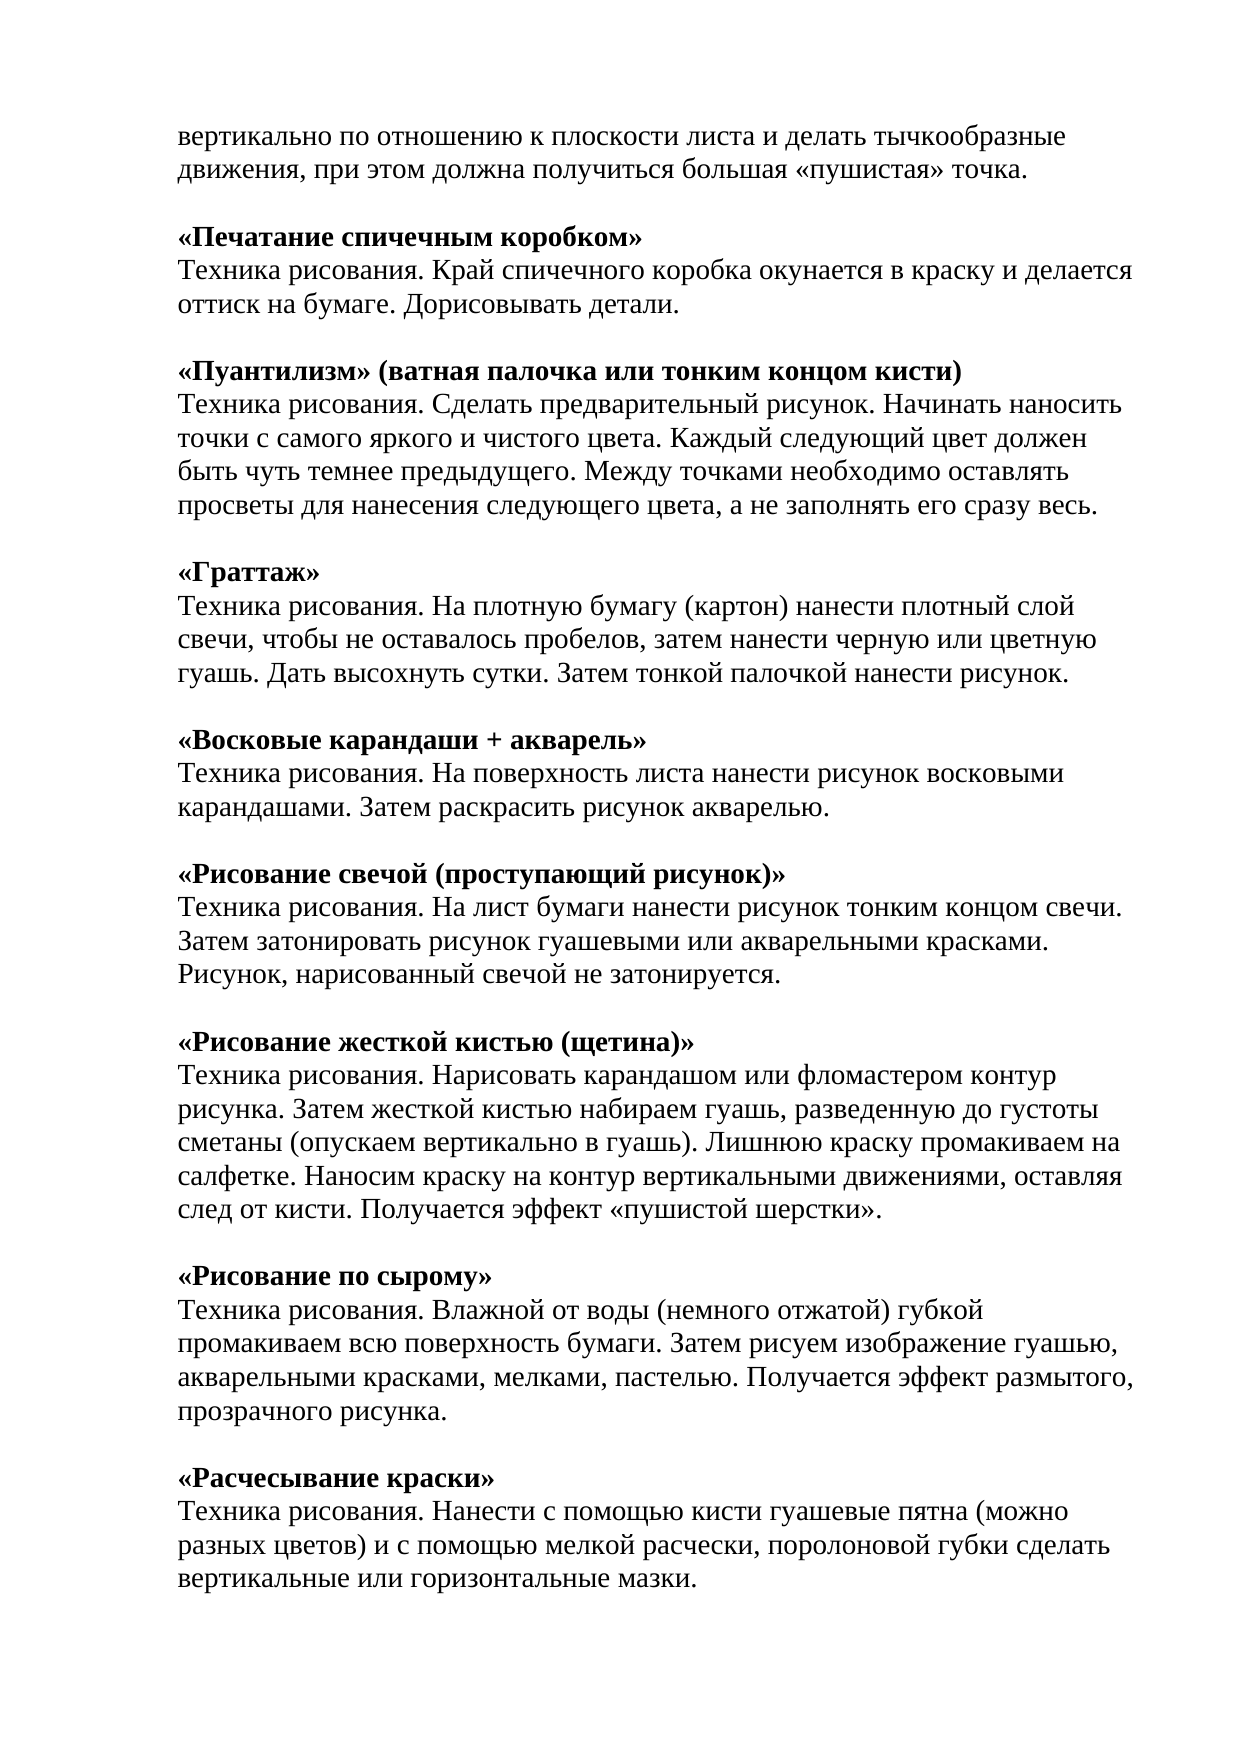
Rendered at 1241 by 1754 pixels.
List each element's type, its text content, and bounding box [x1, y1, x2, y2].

text «Рисование свечой (проступающий рисунок)» [177, 856, 1152, 889]
text «Печатание спичечным коробком» [177, 219, 1152, 252]
text «Расчесывание краски» [177, 1460, 1152, 1493]
text Техника рисования. Влажной от воды (немного отжатой) губкой промакиваем всю поверхность бумаги. Затем рисуем изображение гуашью, акварельными красками, мелками, пастелью. Получается эффект размытого, прозрачного рисунка. [177, 1292, 1152, 1426]
text Техника рисования. На лист бумаги нанести рисунок тонким концом свечи. Затем затонировать рисунок гуашевыми или акварельными красками. Рисунок, нарисованный свечой не затонируется. [177, 889, 1152, 990]
text Техника рисования. На поверхность листа нанести рисунок восковыми карандашами. Затем раскрасить рисунок акварелью. [177, 755, 1152, 822]
text Техника рисования. Нанести с помощью кисти гуашевые пятна (можно разных цветов) и с помощью мелкой расчески, поролоновой губки сделать вертикальные или горизонтальные мазки. [177, 1493, 1152, 1594]
text Техника рисования. Край спичечного коробка окунается в краску и делается оттиск на бумаге. Дорисовывать детали. [177, 252, 1152, 319]
text «Рисование по сырому» [177, 1258, 1152, 1292]
text Техника рисования. Нарисовать карандашом или фломастером контур рисунка. Затем жесткой кистью набираем гуашь, разведенную до густоты сметаны (опускаем вертикально в гуашь). Лишнюю краску промакиваем на салфетке. Наносим краску на контур вертикальными движениями, оставляя след от кисти. Получается эффект «пушистой шерстки». [177, 1057, 1152, 1225]
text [177, 118, 1152, 185]
text «Пуантилизм» (ватная палочка или тонким концом кисти) [177, 353, 1152, 386]
text «Граттаж» [177, 554, 1152, 588]
text «Рисование жесткой кистью (щетина)» [177, 1024, 1152, 1057]
text Техника рисования. На плотную бумагу (картон) нанести плотный слой свечи, чтобы не оставалось пробелов, затем нанести черную или цветную гуашь. Дать высохнуть сутки. Затем тонкой палочкой нанести рисунок. [177, 588, 1152, 688]
text «Восковые карандаши + акварель» [177, 722, 1152, 755]
text Техника рисования. Сделать предварительный рисунок. Начинать наносить точки с самого яркого и чистого цвета. Каждый следующий цвет должен быть чуть темнее предыдущего. Между точками необходимо оставлять просветы для нанесения следующего цвета, а не заполнять его сразу весь. [177, 386, 1152, 521]
